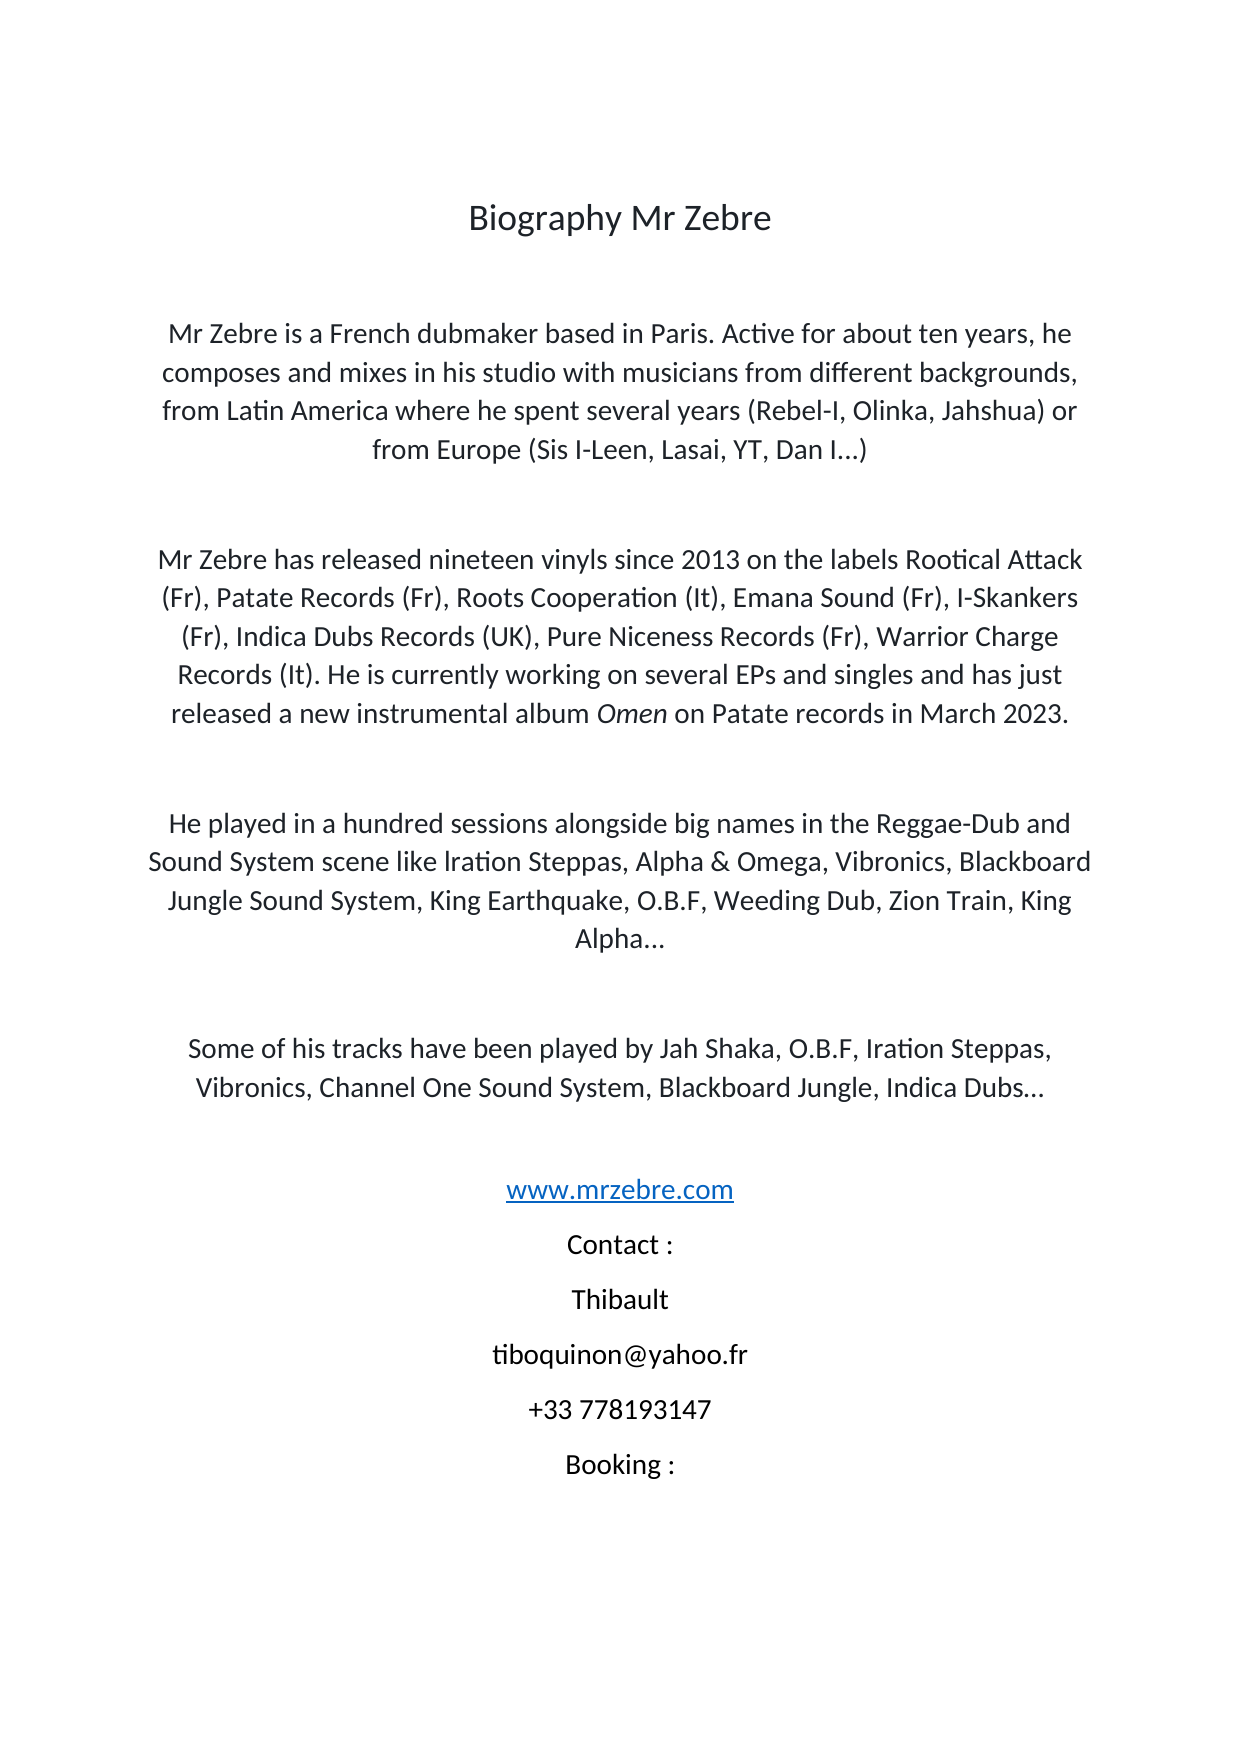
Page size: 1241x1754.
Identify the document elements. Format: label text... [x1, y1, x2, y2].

text Some of his tracks have been played by Jah Shaka, O.B.F, Iration Steppas, Vibronics, Channel One Sound System, Blackboard Jungle, Indica Dubs… [148, 1031, 1093, 1104]
text Mr Zebre has released nineteen vinyls since 2013 on the labels Rootical Attack (Fr), Patate Records (Fr), Roots Cooperation (It), Emana Sound (Fr), I-Skankers (Fr), Indica Dubs Records (UK), Pure Niceness Records (Fr), Warrior Charge Records (It). He is currently working on several EPs and singles and has just released a new instrumental album Omen on Patate records in March 2023. [148, 541, 1093, 730]
text He played in a hundred sessions alongside big names in the Reggae-Dub and Sound System scene like lration Steppas, Alpha & Omega, Vibronics, Blackboard Jungle Sound System, King Earthquake, O.B.F, Weeding Dub, Zion Train, King Alpha... [148, 805, 1093, 956]
text Contact : [148, 1226, 1093, 1262]
text www.mrzebre.com [148, 1171, 1093, 1207]
text Mr Zebre is a French dubmaker based in Paris. Active for about ten years, he composes and mixes in his studio with musicians from different backgrounds, from Latin America where he spent several years (Rebel-I, Olinka, Jahshua) or from Europe (Sis I-Leen, Lasai, YT, Dan I...) [148, 316, 1093, 466]
text +33 778193147 [148, 1391, 1093, 1427]
text tiboquinon@yahoo.fr [148, 1336, 1093, 1372]
text Booking : [148, 1446, 1093, 1482]
text Biography Mr Zebre [148, 193, 1093, 239]
text Thibault [148, 1281, 1093, 1317]
